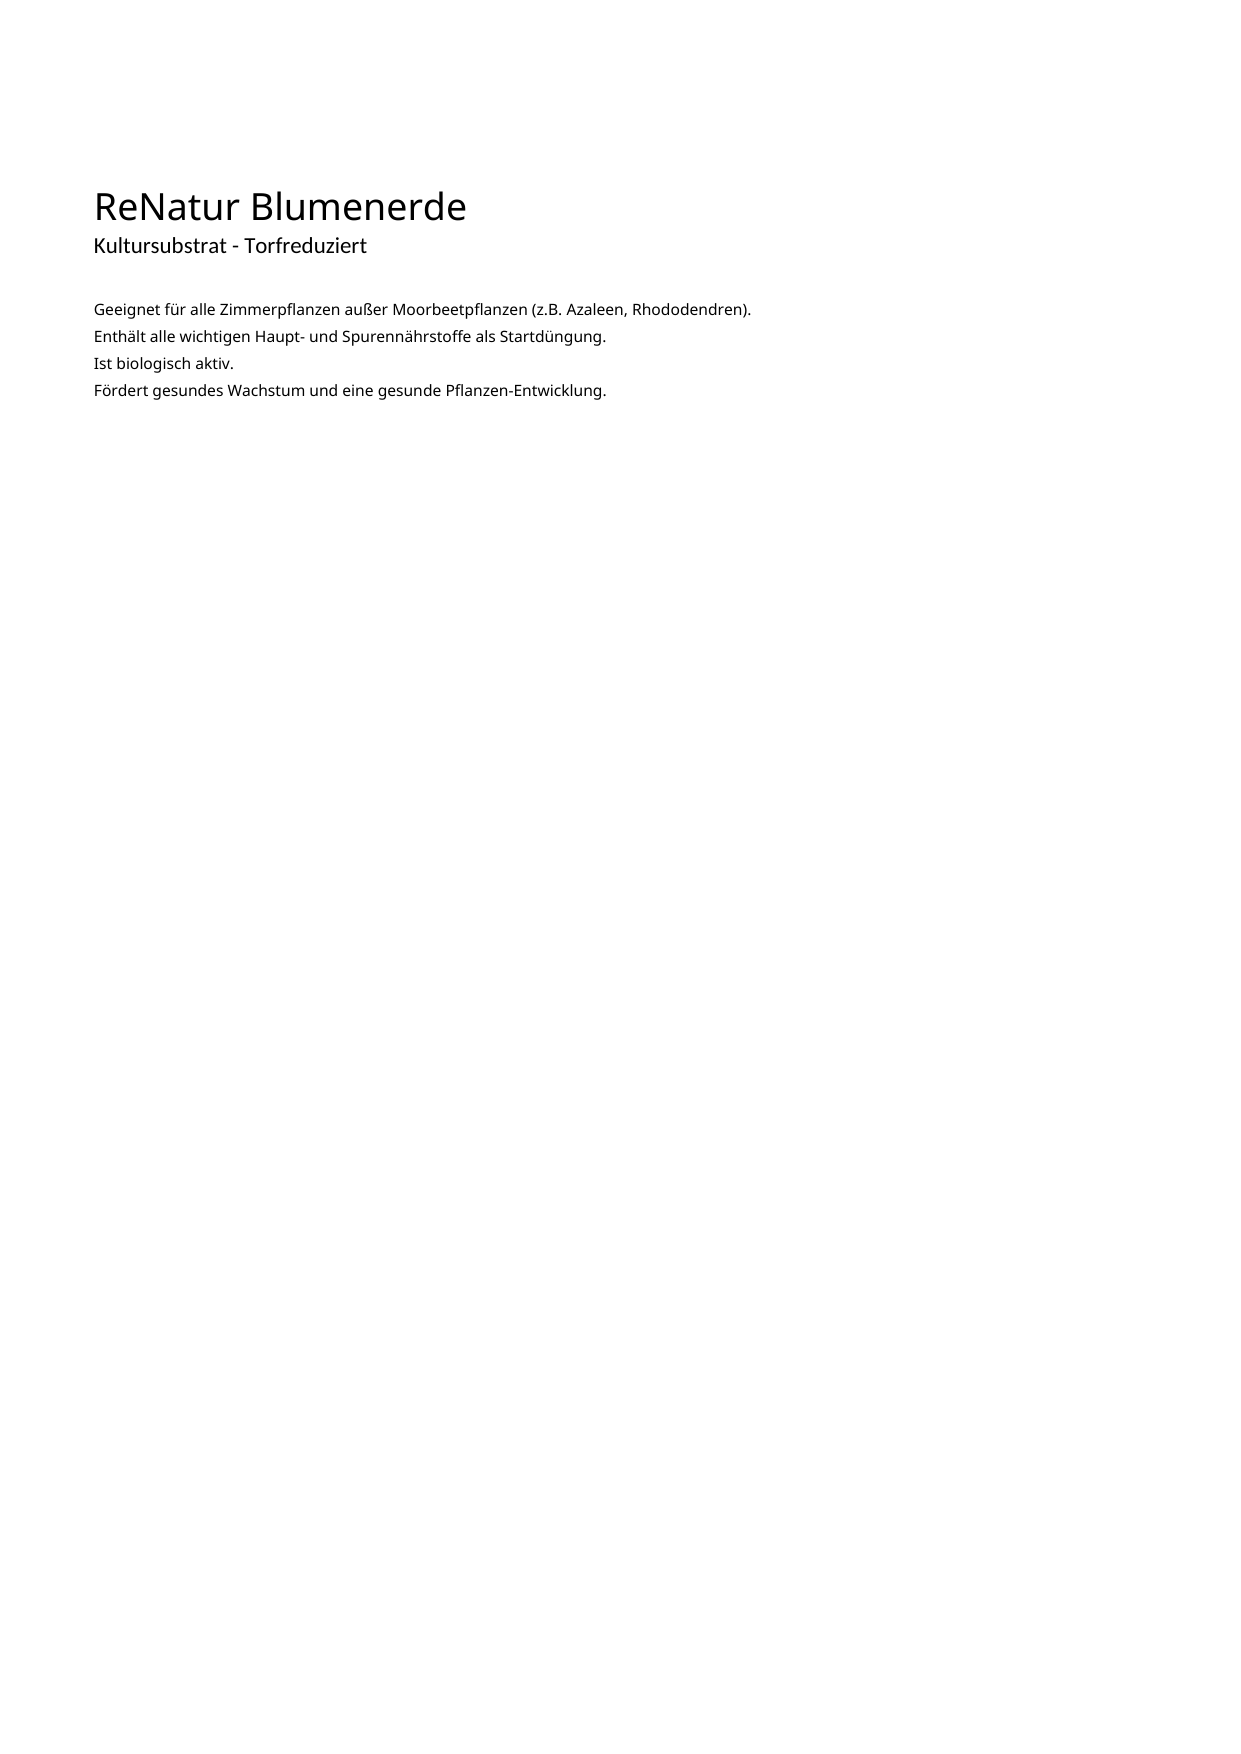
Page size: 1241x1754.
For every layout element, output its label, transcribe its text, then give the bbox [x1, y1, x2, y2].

text Ist biologisch aktiv. [94, 352, 1146, 374]
text Geeignet für alle Zimmerpflanzen außer Moorbeetpflanzen (z.B. Azaleen, Rhododendren). [94, 299, 1146, 320]
text Enthält alle wichtigen Haupt- und Spurennährstoffe als Startdüngung. [94, 326, 1146, 347]
text Kultursubstrat - Torfreduziert [94, 231, 1146, 259]
text ReNatur Blumenerde [94, 180, 1146, 231]
text Fördert gesundes Wachstum und eine gesunde Pflanzen-Entwicklung. [94, 379, 1146, 401]
